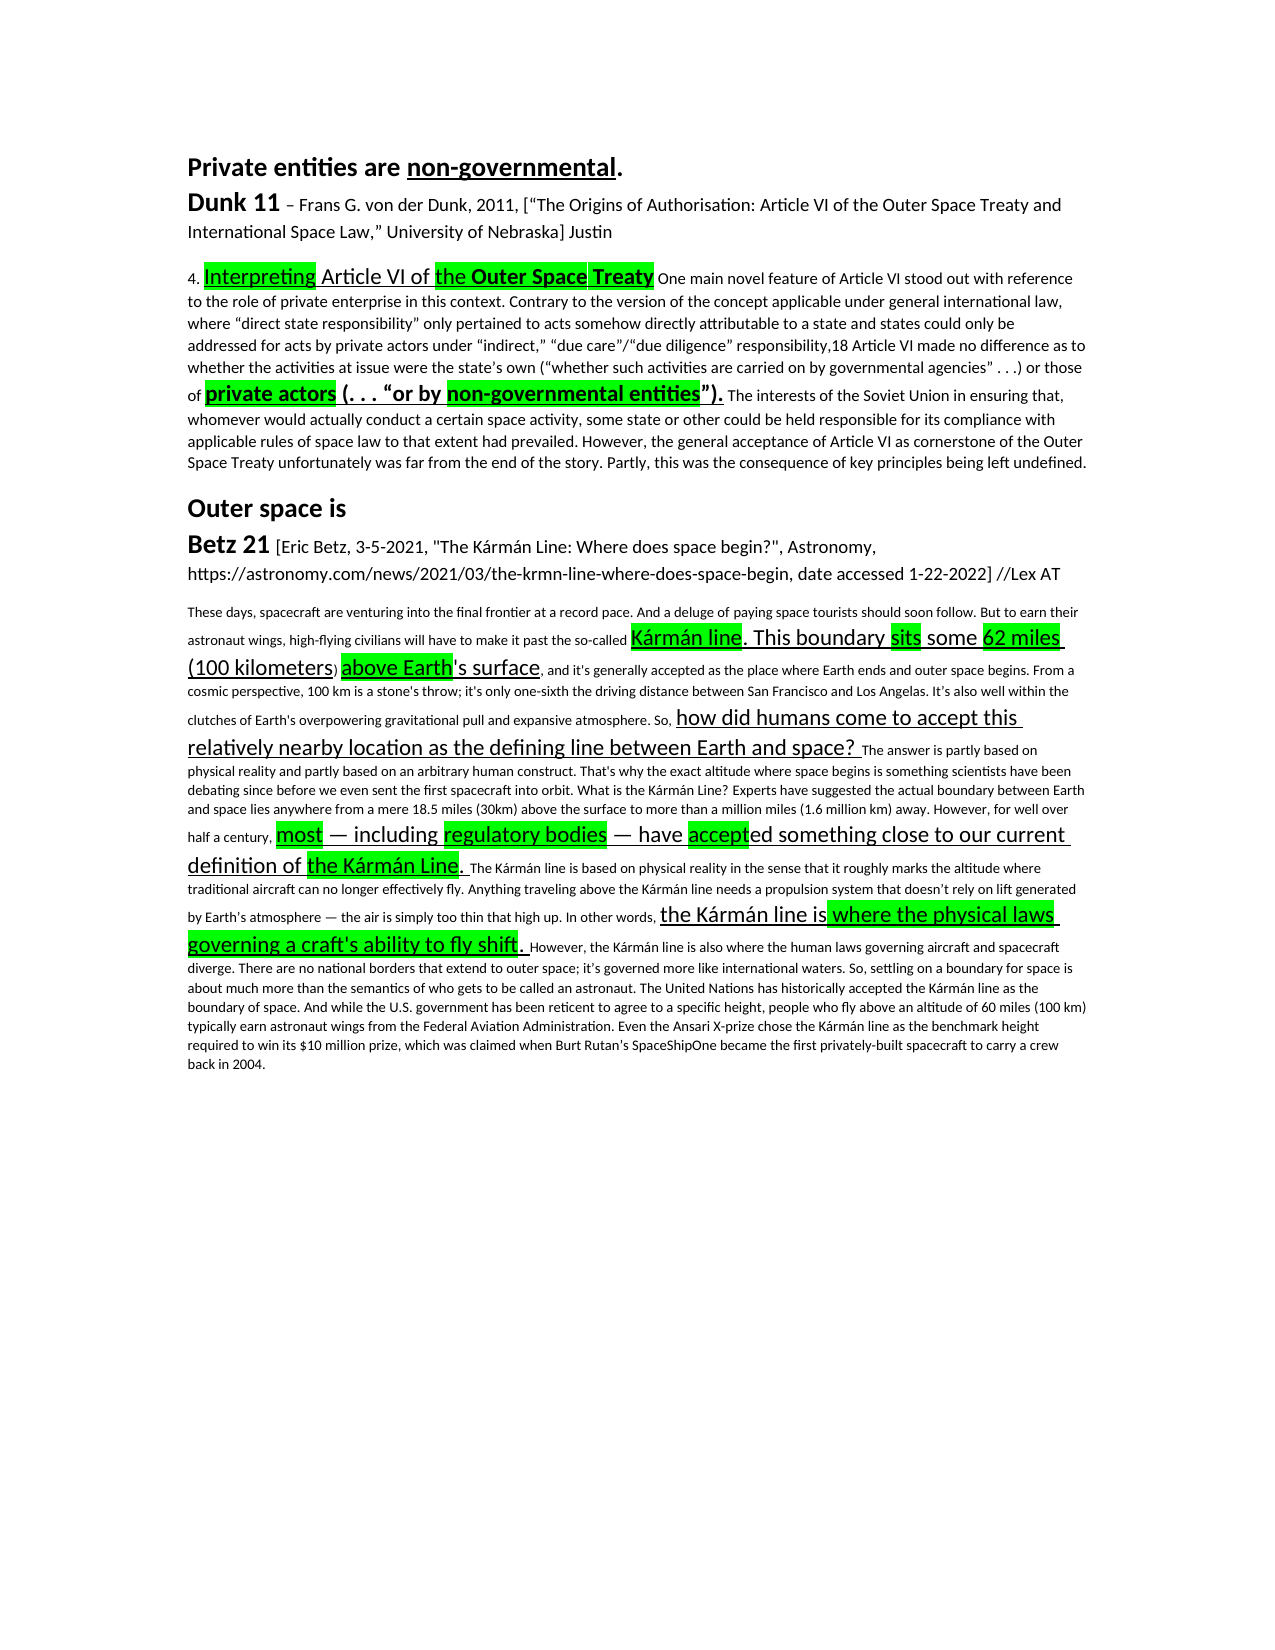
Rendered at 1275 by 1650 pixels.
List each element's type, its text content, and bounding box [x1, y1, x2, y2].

subtitle Outer space is [187, 491, 1087, 524]
text Betz 21 [Eric Betz, 3-5-2021, "The Kármán Line: Where does space begin?", Astronomy, https://astronomy.com/news/2021/03/the-krmn-line-where-does-space-begin, date accessed 1-22-2022] //Lex AT [187, 527, 1087, 585]
text These days, spacecraft are venturing into the final frontier at a record pace. And a deluge of paying space tourists should soon follow. But to earn their astronaut wings, high-flying civilians will have to make it past the so-called Kármán line. This boundary sits some 62 miles (100 kilometers) above Earth's surface, and it's generally accepted as the place where Earth ends and outer space begins. From a cosmic perspective, 100 km is a stone's throw; it's only one-sixth the driving distance between San Francisco and Los Angelas. It’s also well within the clutches of Earth's overpowering gravitational pull and expansive atmosphere. So, how did humans come to accept this relatively nearby location as the defining line between Earth and space? The answer is partly based on physical reality and partly based on an arbitrary human construct. That's why the exact altitude where space begins is something scientists have been debating since before we even sent the first spacecraft into orbit. What is the Kármán Line? Experts have suggested the actual boundary between Earth and space lies anywhere from a mere 18.5 miles (30km) above the surface to more than a million miles (1.6 million km) away. However, for well over half a century, most — including regulatory bodies — have accepted something close to our current definition of the Kármán Line. The Kármán line is based on physical reality in the sense that it roughly marks the altitude where traditional aircraft can no longer effectively fly. Anything traveling above the Kármán line needs a propulsion system that doesn’t rely on lift generated by Earth’s atmosphere — the air is simply too thin that high up. In other words, the Kármán line is where the physical laws governing a craft's ability to fly shift. However, the Kármán line is also where the human laws governing aircraft and spacecraft diverge. There are no national borders that extend to outer space; it’s governed more like international waters. So, settling on a boundary for space is about much more than the semantics of who gets to be called an astronaut. The United Nations has historically accepted the Kármán line as the boundary of space. And while the U.S. government has been reticent to agree to a specific height, people who fly above an altitude of 60 miles (100 km) typically earn astronaut wings from the Federal Aviation Administration. Even the Ansari X-prize chose the Kármán line as the benchmark height required to win its $10 million prize, which was claimed when Burt Rutan’s SpaceShipOne became the first privately-built spacecraft to carry a crew back in 2004. [187, 603, 1087, 1073]
text Dunk 11 – Frans G. von der Dunk, 2011, [“The Origins of Authorisation: Article VI of the Outer Space Treaty and International Space Law,” University of Nebraska] Justin [187, 186, 1087, 243]
subtitle Private entities are non-governmental. [187, 150, 1087, 183]
text 4. Interpreting Article VI of the Outer Space Treaty One main novel feature of Article VI stood out with reference to the role of private enterprise in this context. Contrary to the version of the concept applicable under general international law, where “direct state responsibility” only pertained to acts somehow directly attributable to a state and states could only be addressed for acts by private actors under “indirect,” “due care”/“due diligence” responsibility,18 Article VI made no difference as to whether the activities at issue were the state’s own (“whether such activities are carried on by governmental agencies” . . .) or those of private actors (. . . “or by non-governmental entities”). The interests of the Soviet Union in ensuring that, whomever would actually conduct a certain space activity, some state or other could be held responsible for its compliance with applicable rules of space law to that extent had prevailed. However, the general acceptance of Article VI as cornerstone of the Outer Space Treaty unfortunately was far from the end of the story. Partly, this was the consequence of key principles being left undefined. [187, 262, 1087, 473]
